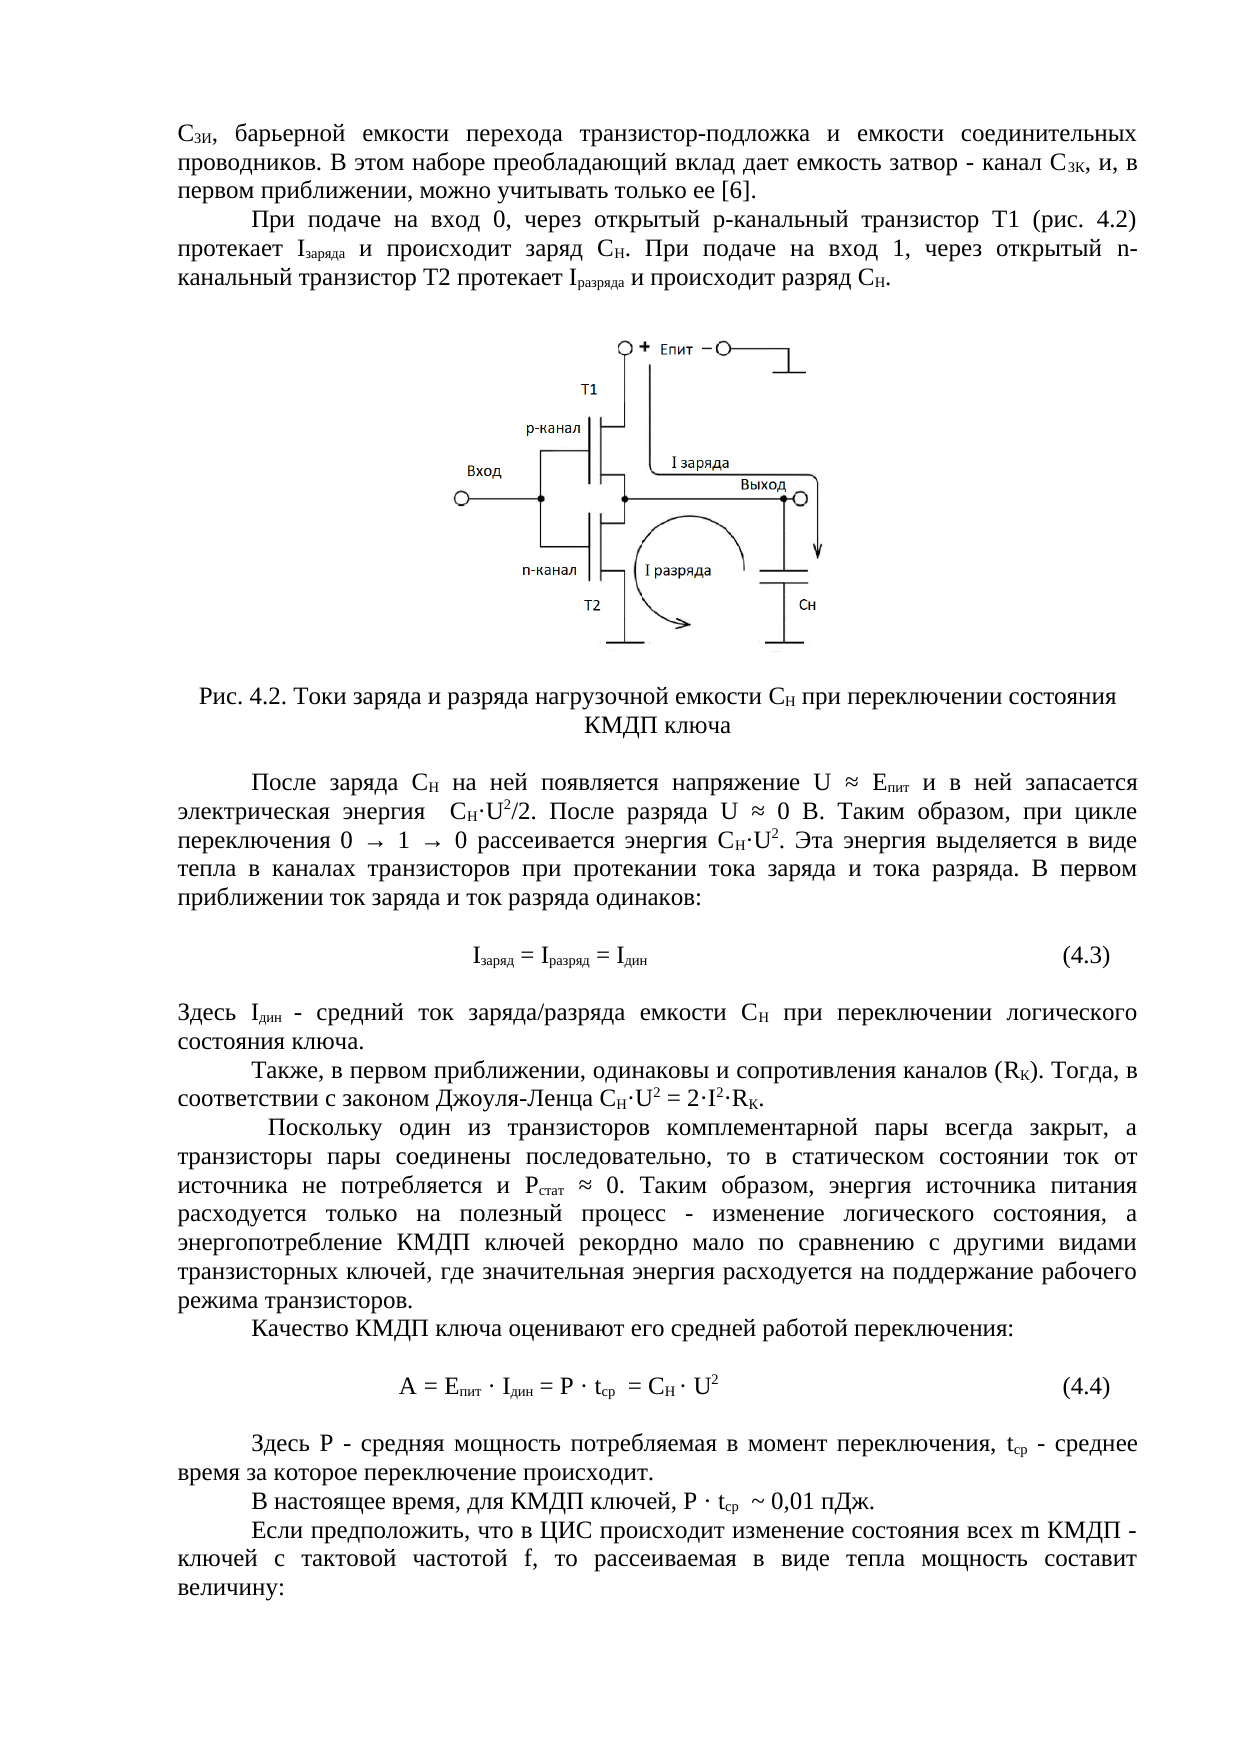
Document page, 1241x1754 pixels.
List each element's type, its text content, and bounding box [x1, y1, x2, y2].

text После заряда СН на ней появляется напряжение U ≈ Eпит и в ней запасается электрическая энергия СН·U2/2. После разряда U ≈ 0 В. Таким образом, при цикле переключения 0 → 1 → 0 рассеивается энергия CН·U2. Эта энергия выделяется в виде тепла в каналах транзисторов при протекании тока заряда и тока разряда. В первом приближении ток заряда и ток разряда одинаков: [177, 767, 1138, 911]
text Качество КМДП ключа оценивают его средней работой переключения: [177, 1313, 1138, 1342]
text Если предположить, что в ЦИС происходит изменение состояния всех m КМДП -ключей с тактовой частотой f, то рассеиваемая в виде тепла мощность составит величину: [177, 1515, 1138, 1601]
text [177, 118, 1138, 204]
text Рис. 4.2. Токи заряда и разряда нагрузочной емкости CН при переключении состояния КМДП ключа [177, 681, 1138, 738]
text Iзаряд = Iразряд = Iдин (4.3) [177, 940, 1138, 968]
picture [447, 336, 832, 653]
text Поскольку один из транзисторов комплементарной пары всегда закрыт, а транзисторы пары соединены последовательно, то в статическом состоянии ток от источника не потребляется и Pстат ≈ 0. Таким образом, энергия источника питания расходуется только на полезный процесс - изменение логического состояния, а энергопотребление КМДП ключей рекордно мало по сравнению с другими видами транзисторных ключей, где значительная энергия расходуется на поддержание рабочего режима транзисторов. [177, 1112, 1138, 1313]
text Здесь P - средняя мощность потребляемая в момент переключения, tср - среднее время за которое переключение происходит. [177, 1428, 1138, 1486]
text Также, в первом приближении, одинаковы и сопротивления каналов (RК). Тогда, в соответствии с законом Джоуля-Ленца СН·U2 = 2·I2·RК. [177, 1055, 1138, 1112]
text При подаче на вход 0, через открытый р-канальный транзистор Т1 (рис. 4.2) протекает Iзаряда и происходит заряд СН. При подаче на вход 1, через открытый n-канальный транзистор Т2 протекает Iразряда и происходит разряд СН. [177, 204, 1138, 291]
text Здесь Iдин - средний ток заряда/разряда емкости СН при переключении логического состояния ключа. [177, 997, 1138, 1055]
text А = Eпит · Iдин = P · tср = СН · U2 (4.4) [177, 1371, 1138, 1400]
text В настоящее время, для КМДП ключей, P · tср ~ 0,01 пДж. [177, 1486, 1138, 1515]
